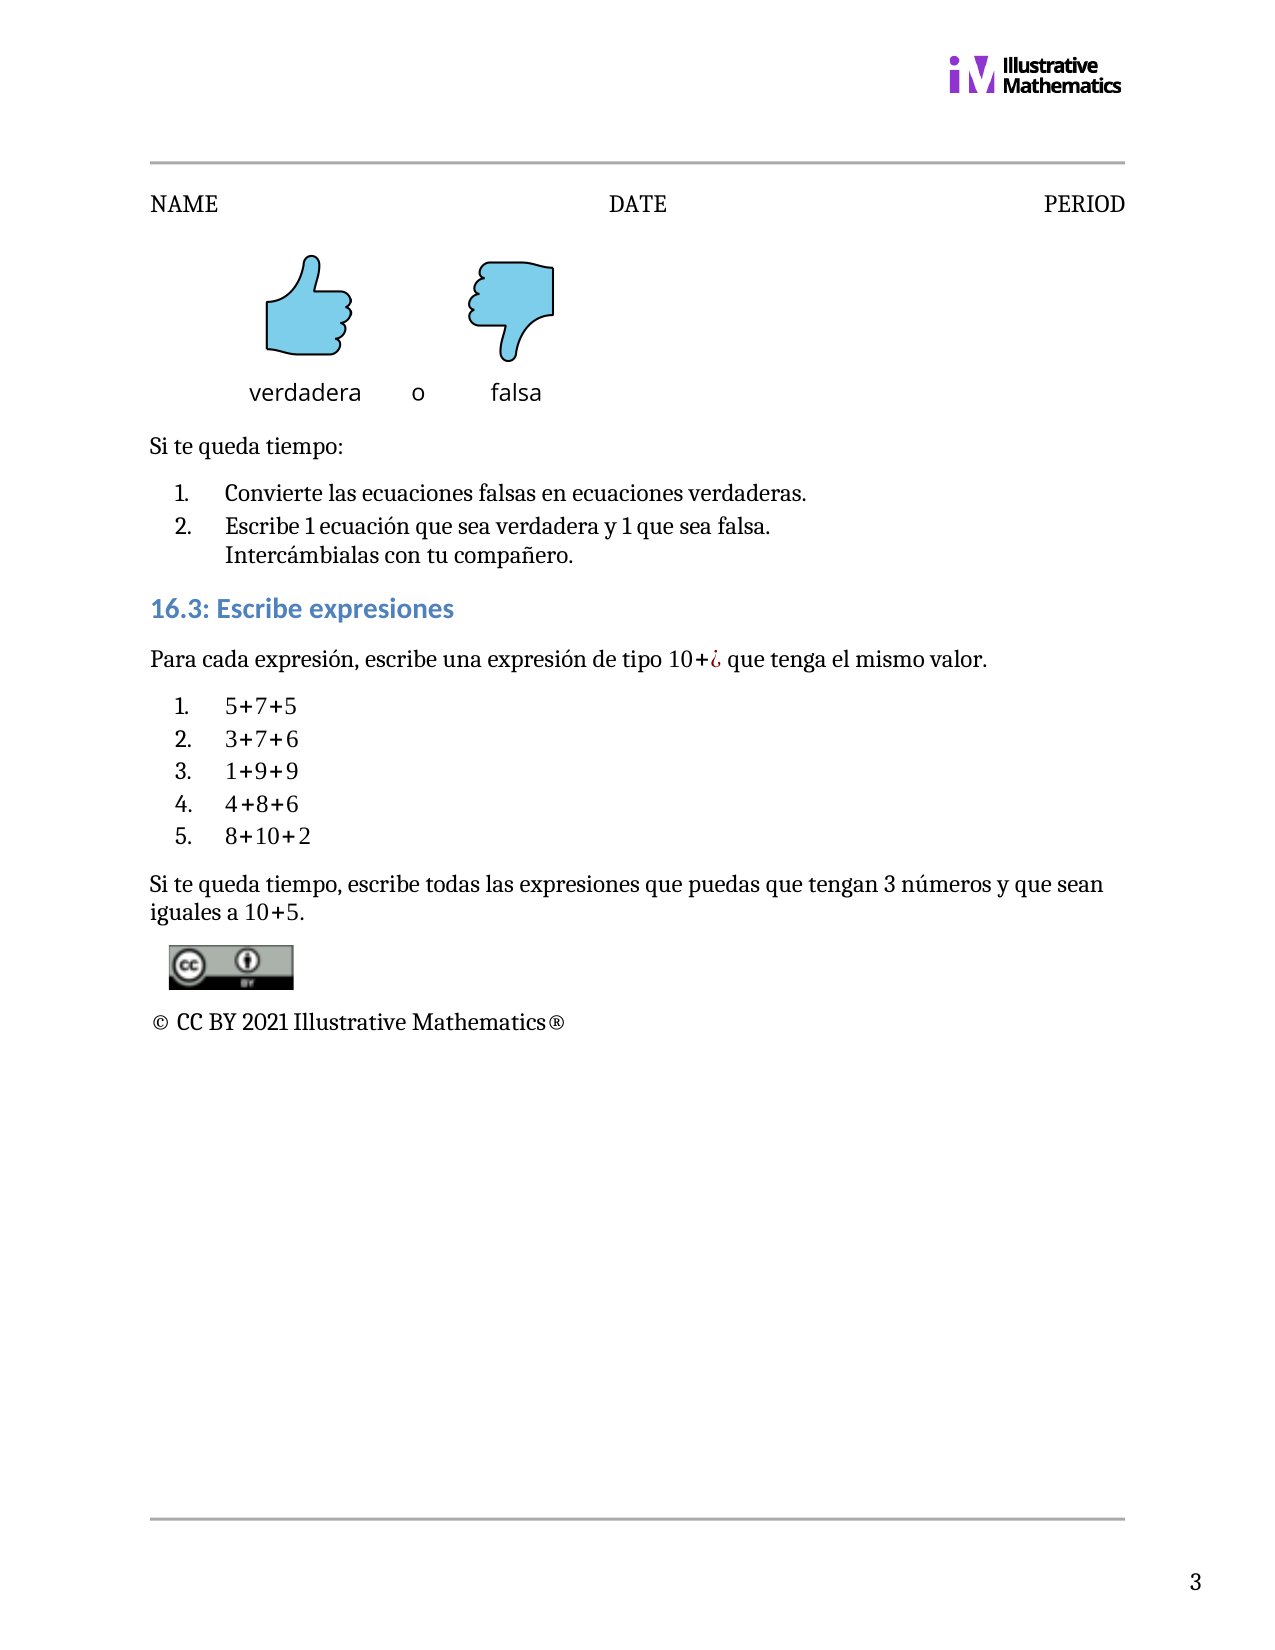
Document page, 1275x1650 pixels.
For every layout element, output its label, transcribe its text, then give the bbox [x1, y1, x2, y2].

list Escribe 1 ecuación que sea verdadera y 1 que sea falsa. Intercámbialas con tu compañero. [175, 512, 1125, 569]
text Si te queda tiempo: [150, 432, 1125, 461]
list Convierte las ecuaciones falsas en ecuaciones verdaderas. [175, 479, 1125, 508]
subtitle 16.3: Escribe expresiones [150, 590, 1125, 626]
picture [168, 945, 294, 990]
text © CC BY 2021 Illustrative Mathematics® [150, 1008, 1125, 1037]
picture [243, 247, 568, 407]
text Si te queda tiempo, escribe todas las expresiones que puedas que tengan 3 números y que sean iguales a . [150, 869, 1125, 927]
picture [949, 55, 1121, 93]
text Para cada expresión, escribe una expresión de tipo que tenga el mismo valor. [150, 644, 1125, 673]
